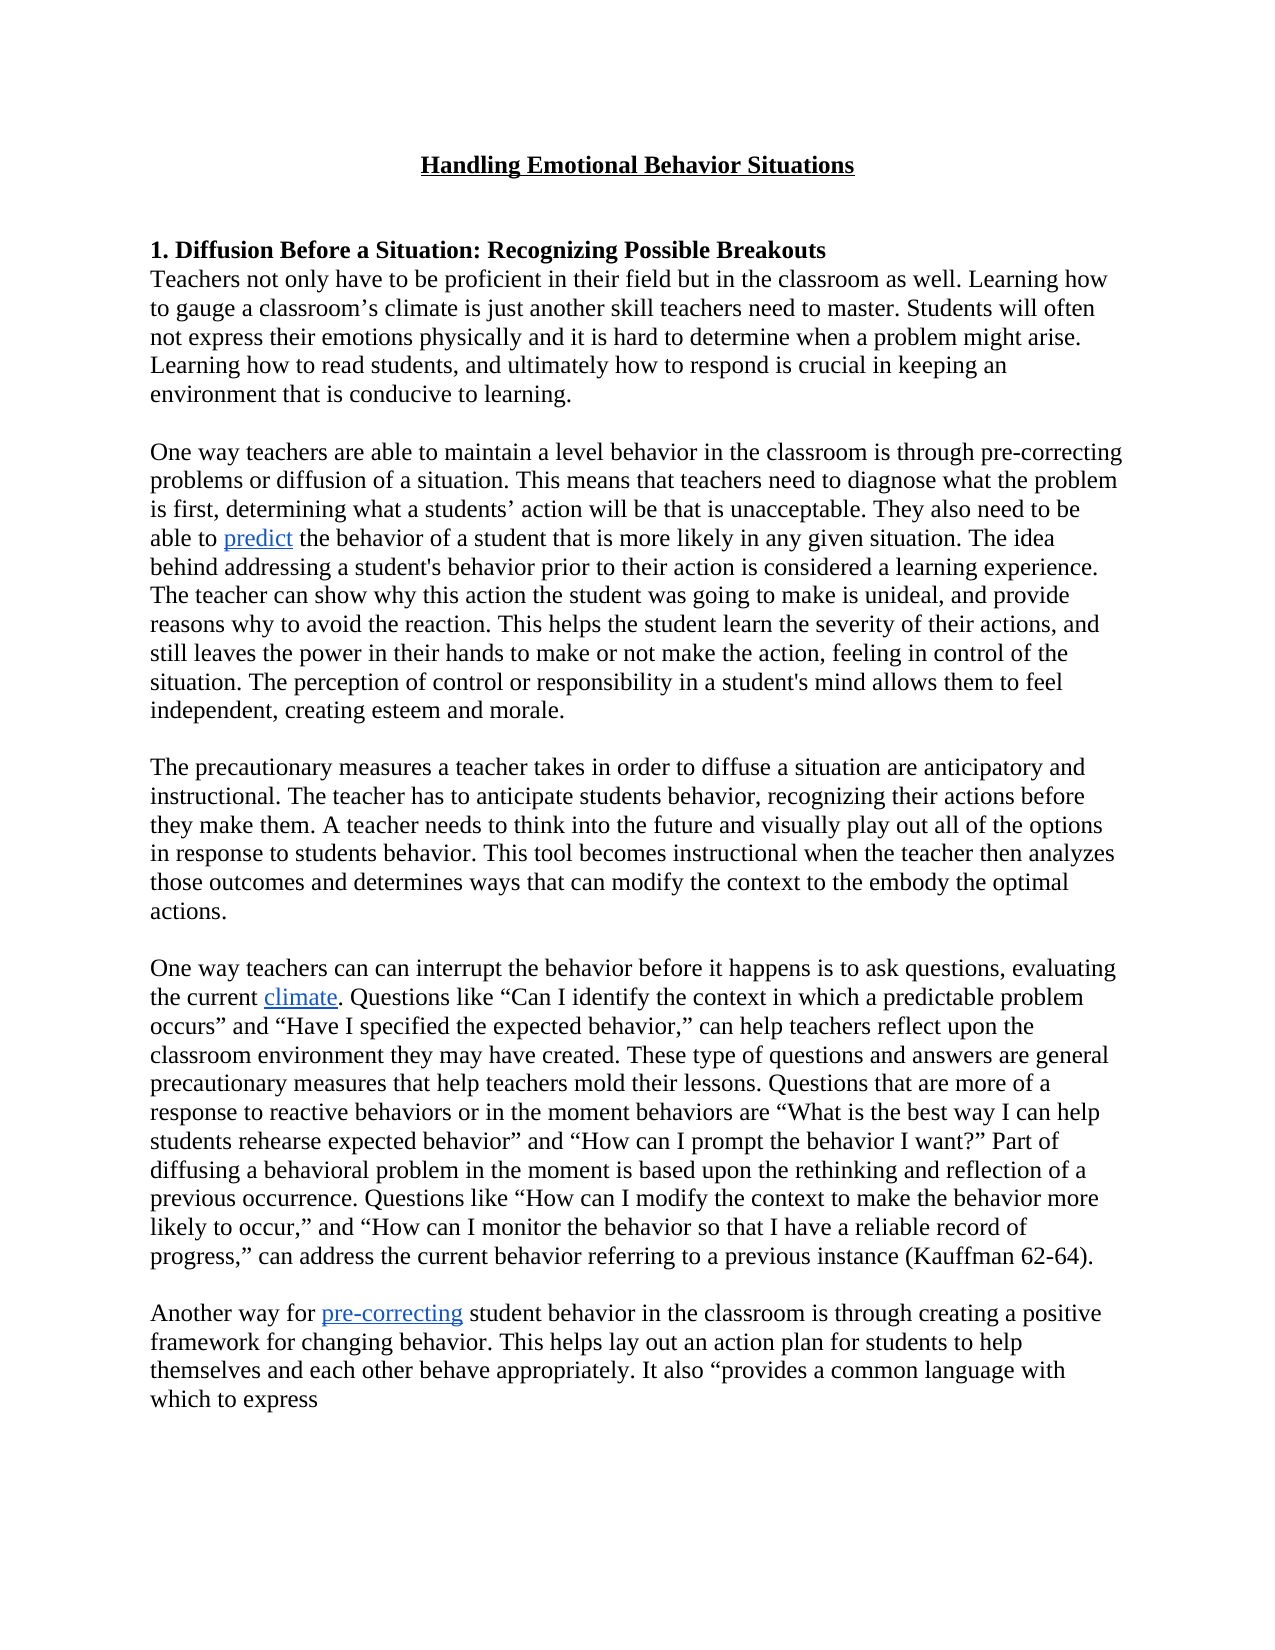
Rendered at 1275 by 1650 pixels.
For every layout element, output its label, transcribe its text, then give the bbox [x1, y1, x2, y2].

text Handling Emotional Behavior Situations [150, 150, 1125, 179]
text The precautionary measures a teacher takes in order to diffuse a situation are anticipatory and instructional. The teacher has to anticipate students behavior, recognizing their actions before they make them. A teacher needs to think into the future and visually play out all of the options in response to students behavior. This tool becomes instructional when the teacher then analyzes those outcomes and determines ways that can modify the context to the embody the optimal actions. [150, 752, 1125, 925]
text 1. Diffusion Before a Situation: Recognizing Possible Breakouts [150, 236, 1125, 264]
text One way teachers can can interrupt the behavior before it happens is to ask questions, evaluating the current climate. Questions like “Can I identify the context in which a predictable problem occurs” and “Have I specified the expected behavior,” can help teachers reflect upon the classroom environment they may have created. These type of questions and answers are general precautionary measures that help teachers mold their lessons. Questions that are more of a response to reactive behaviors or in the moment behaviors are “What is the best way I can help students rehearse expected behavior” and “How can I prompt the behavior I want?” Part of diffusing a behavioral problem in the moment is based upon the rethinking and reflection of a previous occurrence. Questions like “How can I modify the context to make the behavior more likely to occur,” and “How can I monitor the behavior so that I have a reliable record of progress,” can address the current behavior referring to a previous instance (Kauffman 62-64). [150, 953, 1125, 1298]
text One way teachers are able to maintain a level behavior in the classroom is through pre-correcting problems or diffusion of a situation. This means that teachers need to diagnose what the problem is first, determining what a students’ action will be that is unacceptable. They also need to be able to predict the behavior of a student that is more likely in any given situation. The idea behind addressing a student's behavior prior to their action is considered a learning experience. The teacher can show why this action the student was going to make is unideal, and provide reasons why to avoid the reaction. This helps the student learn the severity of their actions, and still leaves the power in their hands to make or not make the action, feeling in control of the situation. The perception of control or responsibility in a student's mind allows them to feel independent, creating esteem and morale. [150, 437, 1125, 752]
text Another way for pre-correcting student behavior in the classroom is through creating a positive framework for changing behavior. This helps lay out an action plan for students to help themselves and each other behave appropriately. It also “provides a common language with which to express [150, 1298, 1125, 1413]
text Teachers not only have to be proficient in their field but in the classroom as well. Learning how to gauge a classroom’s climate is just another skill teachers need to master. Students will often not express their emotions physically and it is hard to determine when a problem might arise. Learning how to read students, and ultimately how to respond is crucial in keeping an environment that is conducive to learning. [150, 264, 1125, 408]
